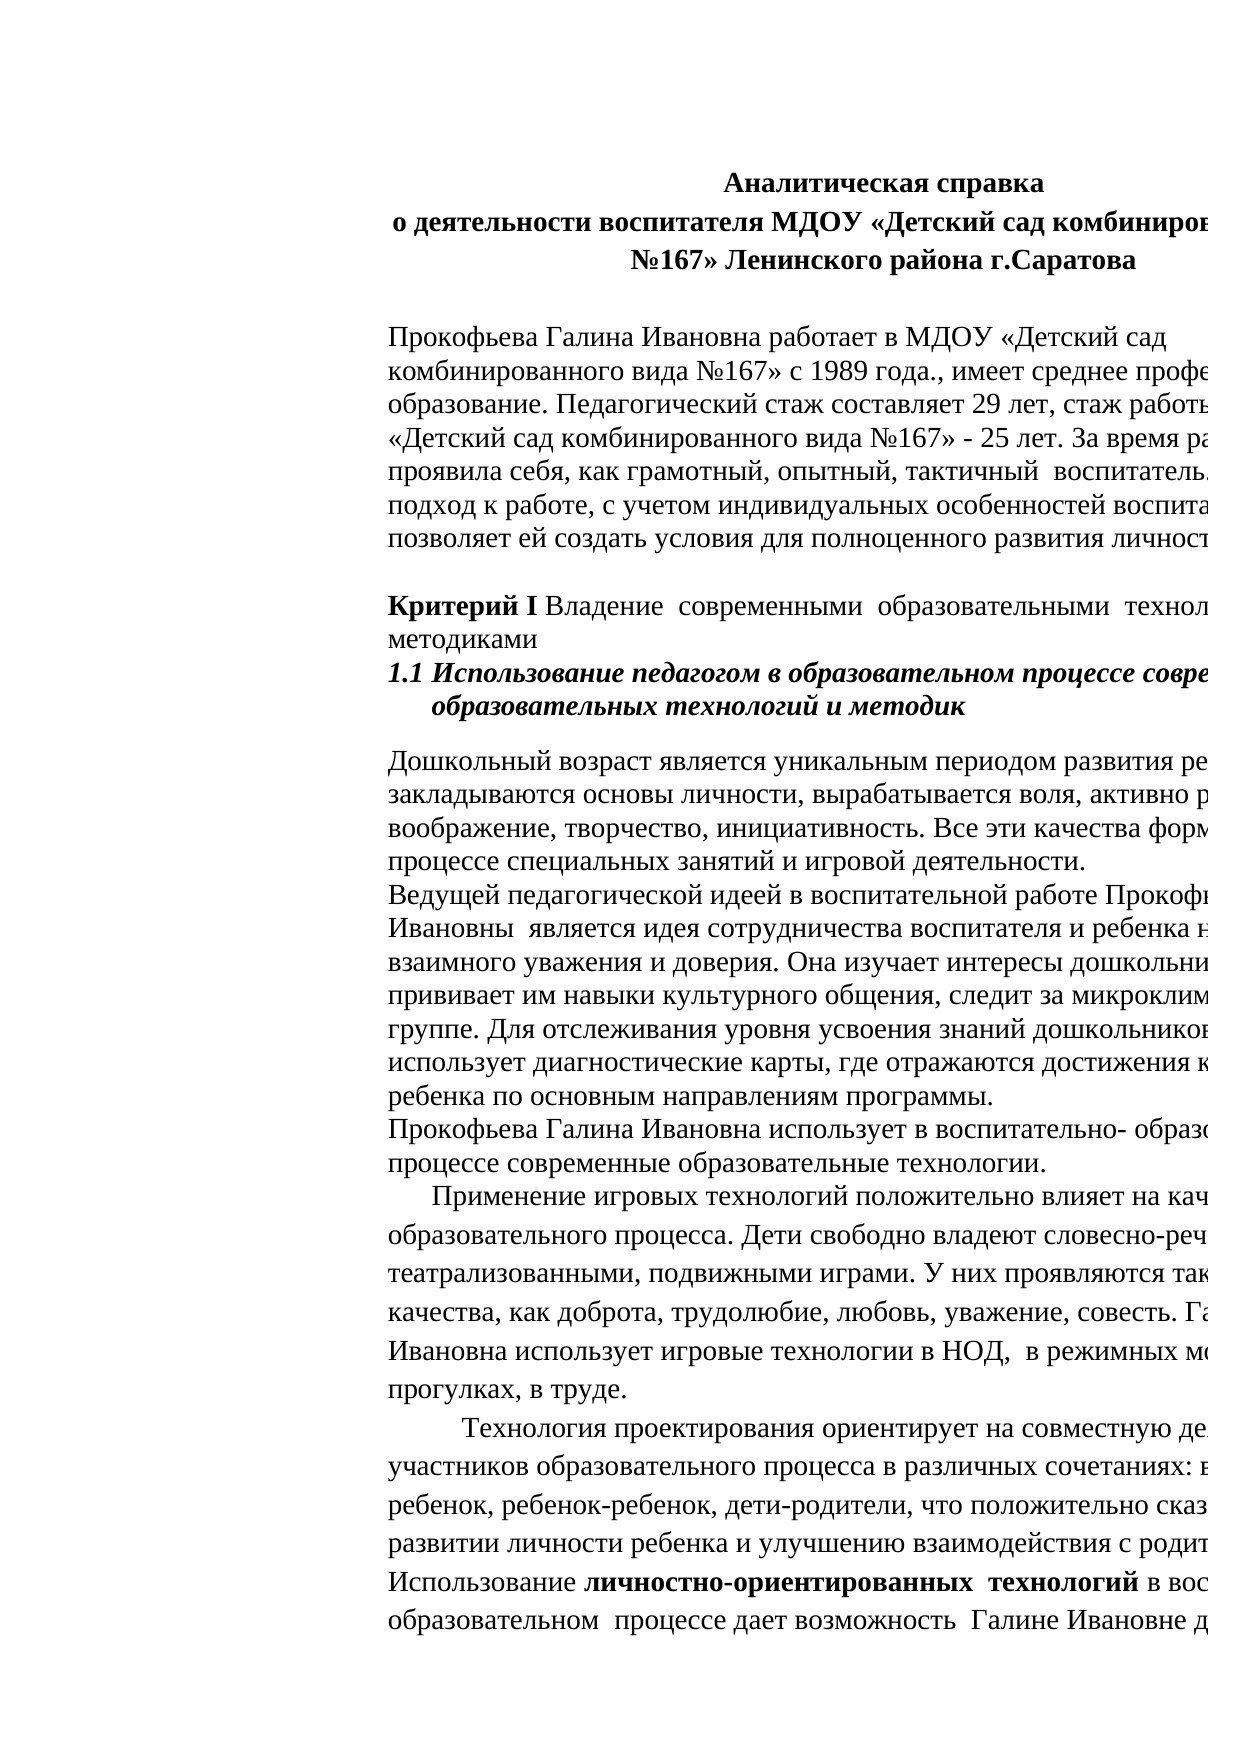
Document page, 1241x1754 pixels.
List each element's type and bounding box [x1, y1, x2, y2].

list [215, 83, 1163, 1636]
